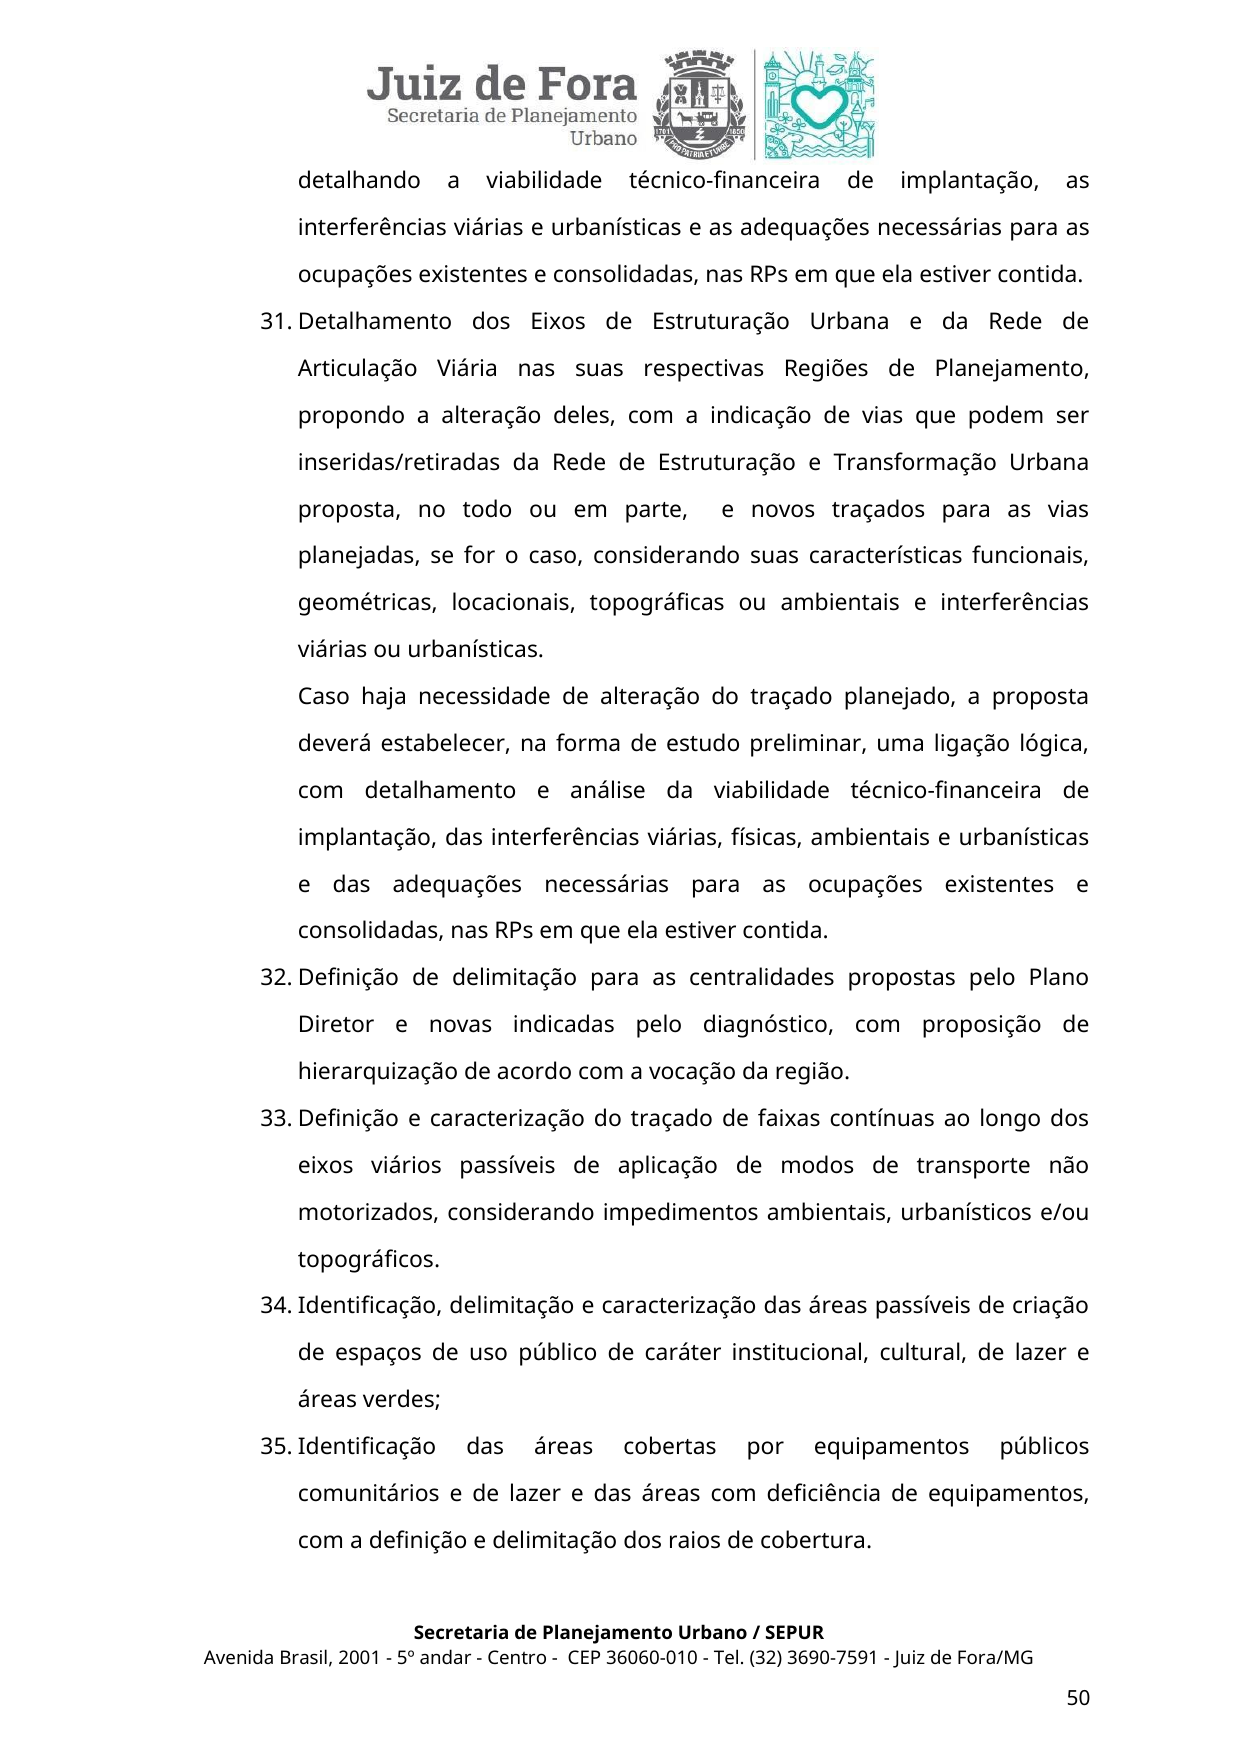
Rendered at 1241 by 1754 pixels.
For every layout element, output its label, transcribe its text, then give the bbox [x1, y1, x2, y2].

list Definição de delimitação para as centralidades propostas pelo Plano Diretor e novas indicadas pelo diagnóstico, com proposição de hierarquização de acordo com a vocação da região. [260, 961, 1090, 1086]
text Caso haja necessidade de alteração do traçado planejado, a proposta deverá estabelecer, na forma de estudo preliminar, uma ligação lógica, com detalhamento e análise da viabilidade técnico-financeira de implantação, das interferências viárias, físicas, ambientais e urbanísticas e das adequações necessárias para as ocupações existentes e consolidadas, nas RPs em que ela estiver contida. [298, 680, 1090, 946]
picture [359, 47, 879, 165]
list Detalhamento dos Eixos de Estruturação Urbana e da Rede de Articulação Viária nas suas respectivas Regiões de Planejamento, propondo a alteração deles, com a indicação de vias que podem ser inseridas/retiradas da Rede de Estruturação e Transformação Urbana proposta, no todo ou em parte, e novos traçados para as vias planejadas, se for o caso, considerando suas características funcionais, geométricas, locacionais, topográficas ou ambientais e interferências viárias ou urbanísticas. [260, 305, 1090, 664]
list Definição e caracterização do traçado de faixas contínuas ao longo dos eixos viários passíveis de aplicação de modos de transporte não motorizados, considerando impedimentos ambientais, urbanísticos e/ou topográficos. [260, 1102, 1090, 1274]
list Identificação, delimitação e caracterização das áreas passíveis de criação de espaços de uso público de caráter institucional, cultural, de lazer e áreas verdes; [260, 1289, 1090, 1414]
list Identificação das áreas cobertas por equipamentos públicos comunitários e de lazer e das áreas com deficiência de equipamentos, com a definição e delimitação dos raios de cobertura. [260, 1430, 1090, 1555]
